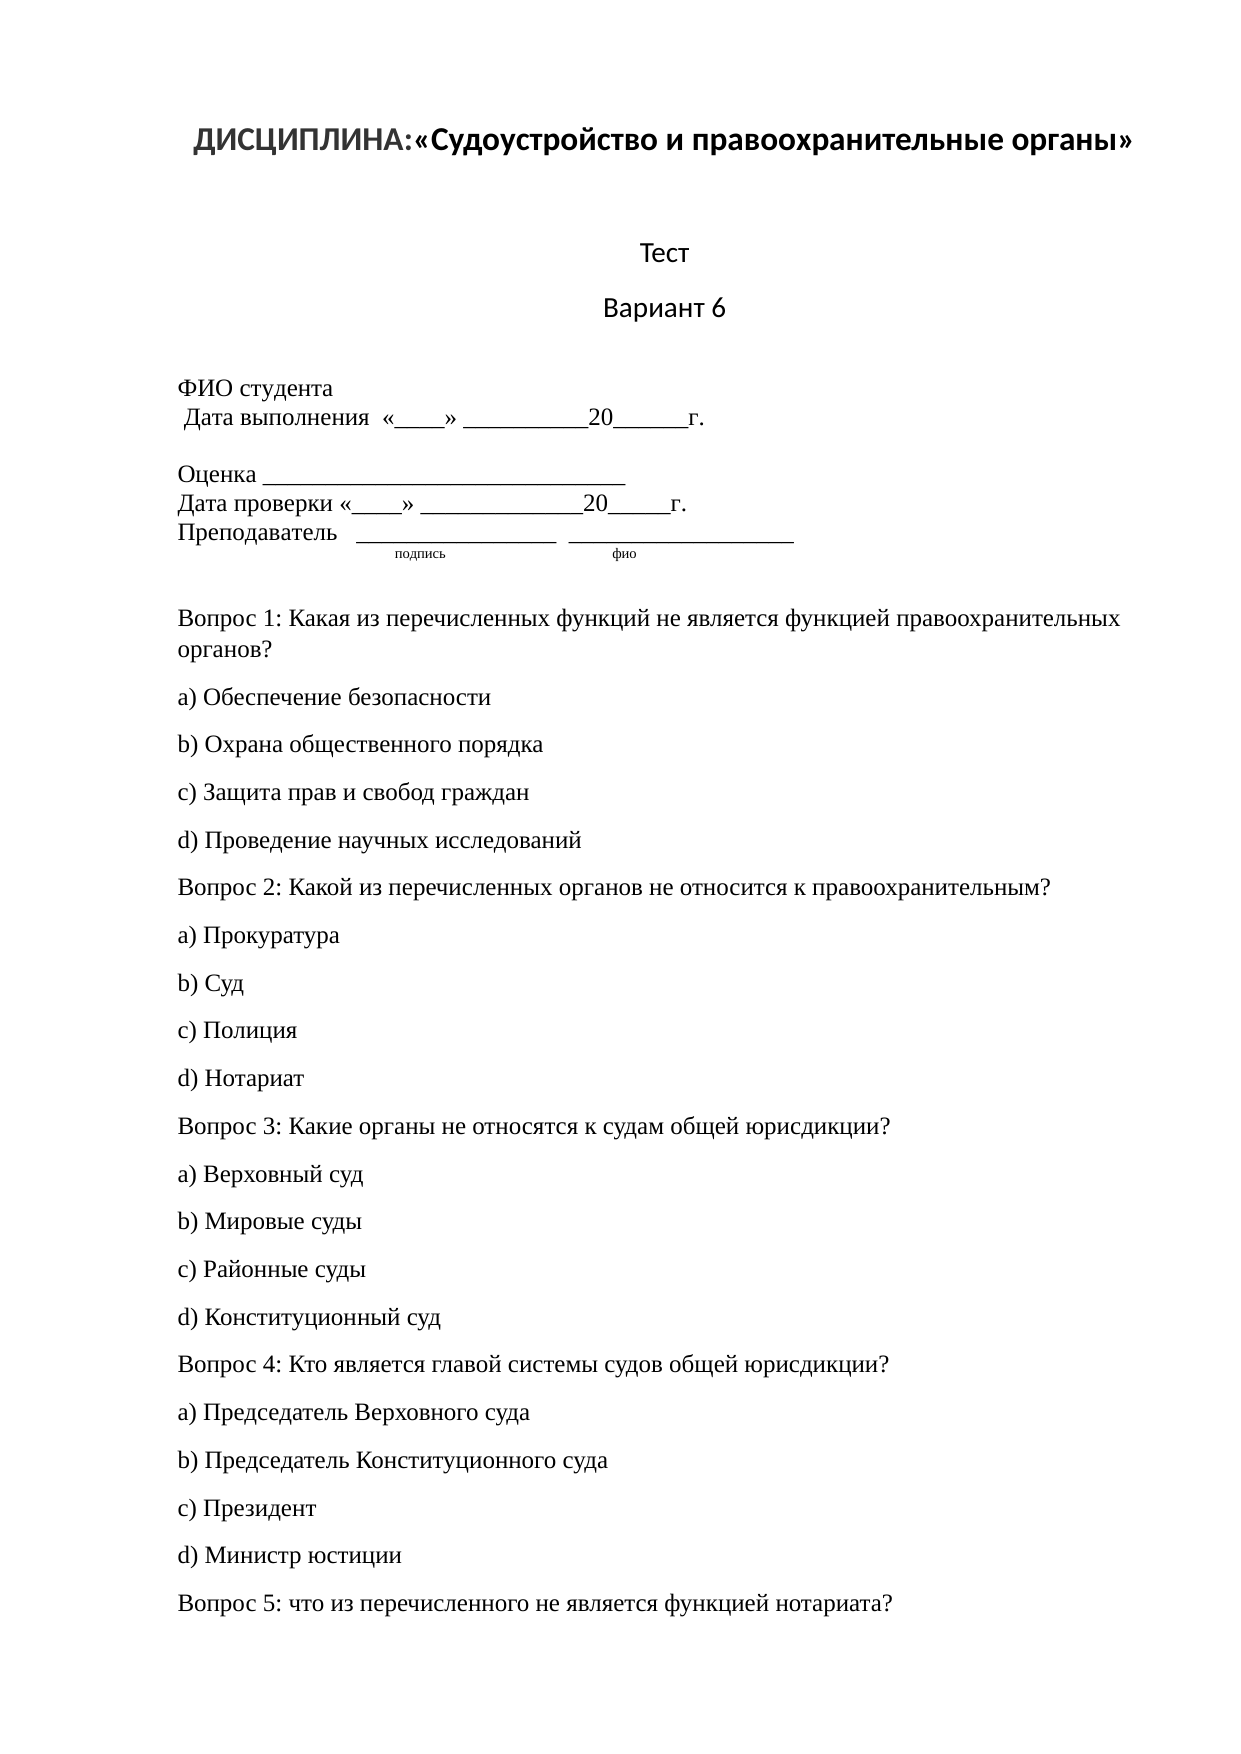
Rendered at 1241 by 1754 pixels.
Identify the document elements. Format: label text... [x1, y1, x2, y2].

text a) Председатель Верховного суда [177, 1397, 1152, 1426]
text b) Мировые суды [177, 1206, 1152, 1235]
text ДИСЦИПЛИНА:«Судоустройство и правоохранительные органы» [177, 118, 1152, 159]
text c) Президент [177, 1493, 1152, 1521]
text ФИО студента [177, 373, 1152, 402]
text Вопрос 1: Какая из перечисленных функций не является функцией правоохранительных органов? [177, 603, 1152, 663]
text a) Прокуратура [177, 920, 1152, 949]
text c) Полиция [177, 1016, 1152, 1044]
text подпись фио [177, 545, 1152, 574]
text Оценка _____________________________ [177, 459, 1152, 488]
text a) Обеспечение безопасности [177, 682, 1152, 710]
text a) Верховный суд [177, 1159, 1152, 1187]
text d) Конституционный суд [177, 1302, 1152, 1331]
text Преподаватель ________________ __________________ [177, 517, 1152, 545]
text d) Проведение научных исследований [177, 825, 1152, 853]
text b) Охрана общественного порядка [177, 729, 1152, 758]
text c) Защита прав и свобод граждан [177, 777, 1152, 806]
text Вопрос 4: Кто является главой системы судов общей юрисдикции? [177, 1349, 1152, 1378]
text Вопрос 3: Какие органы не относятся к судам общей юрисдикции? [177, 1111, 1152, 1140]
text Вопрос 5: что из перечисленного не является функцией нотариата? [177, 1588, 1152, 1617]
text b) Суд [177, 968, 1152, 997]
text Вопрос 2: Какой из перечисленных органов не относится к правоохранительным? [177, 872, 1152, 901]
text Вариант 6 [177, 289, 1152, 324]
text d) Нотариат [177, 1063, 1152, 1092]
text c) Районные суды [177, 1254, 1152, 1283]
text b) Председатель Конституционного суда [177, 1445, 1152, 1474]
text Дата выполнения «____» __________20______г. [177, 402, 1152, 430]
text Тест [177, 234, 1152, 269]
text d) Министр юстиции [177, 1540, 1152, 1569]
text Дата проверки «____» _____________20_____г. [177, 488, 1152, 517]
